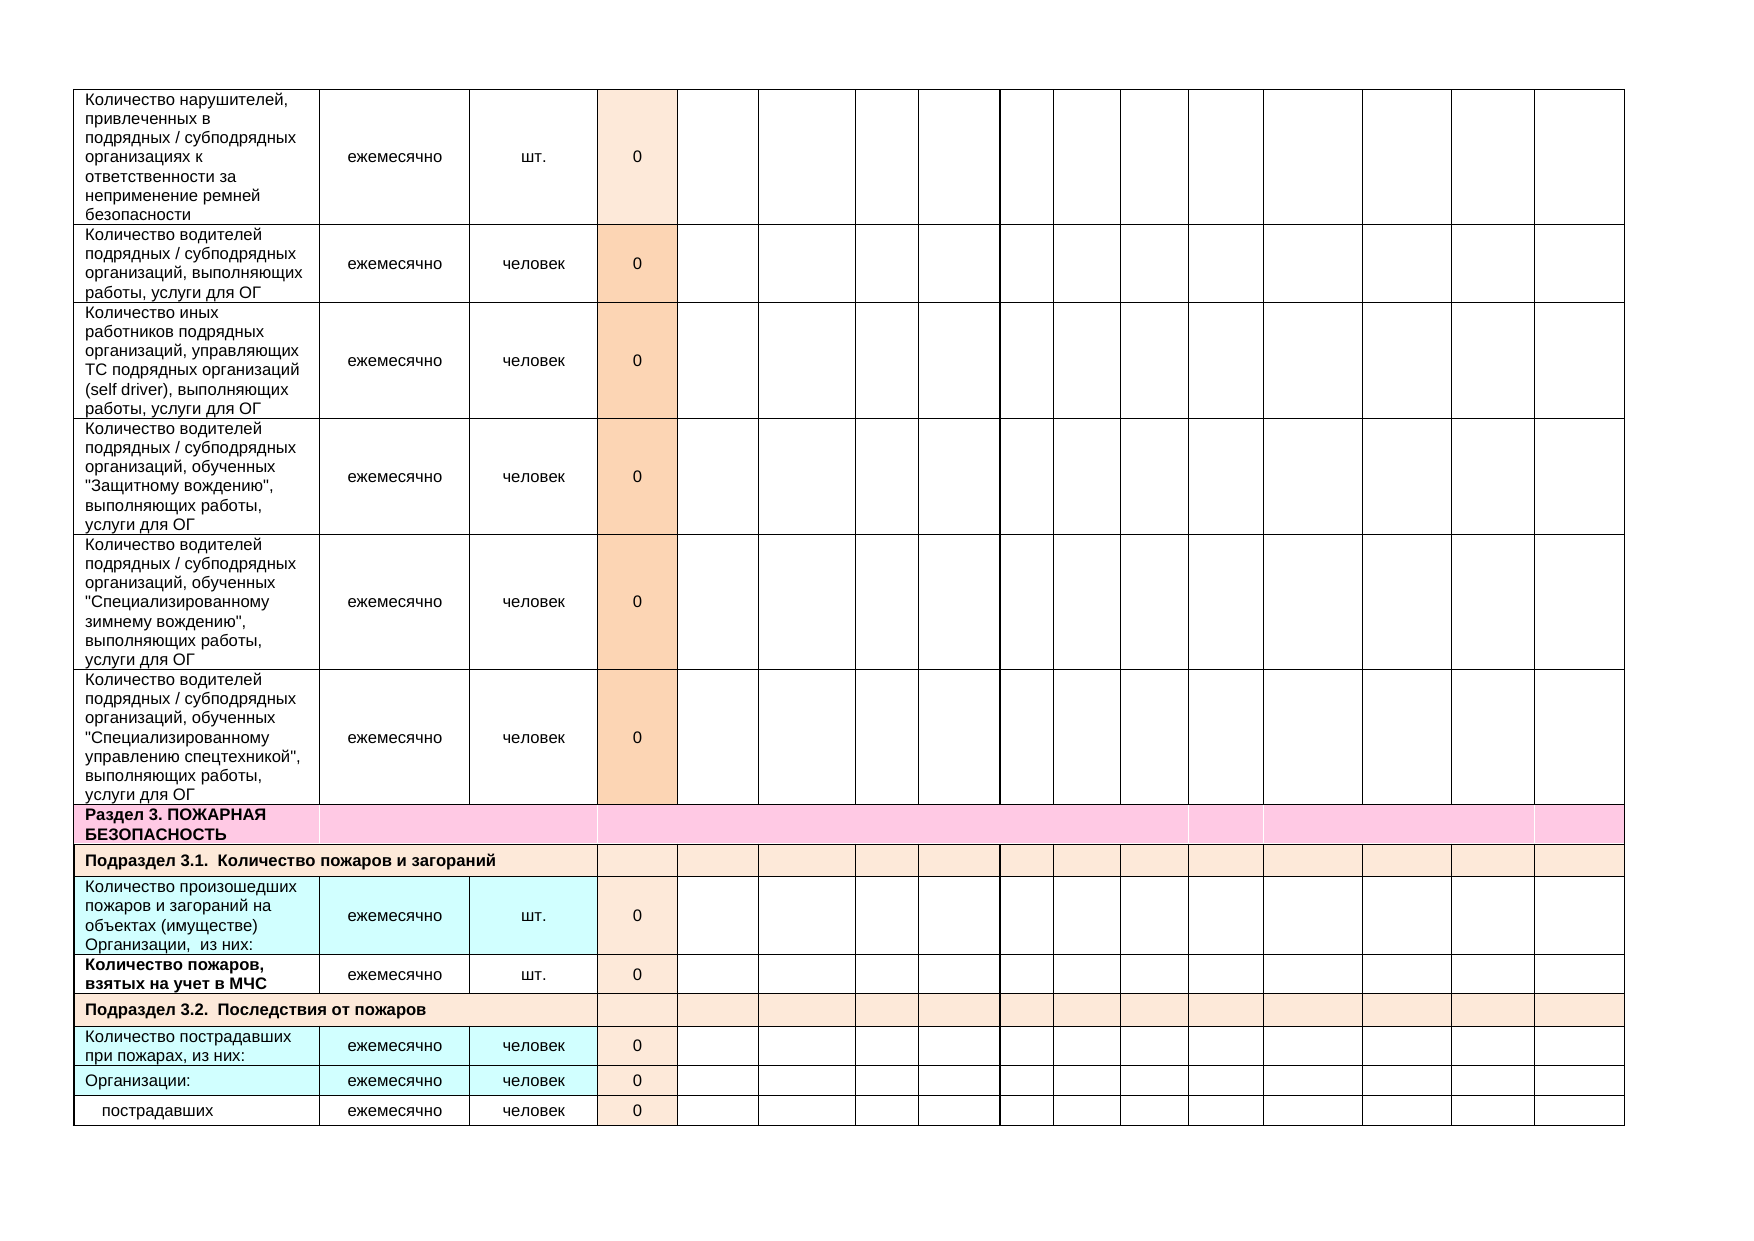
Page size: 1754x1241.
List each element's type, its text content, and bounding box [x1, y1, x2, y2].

table_cell [1535, 90, 1624, 224]
table_cell [1264, 90, 1362, 224]
table_cell [1054, 419, 1120, 534]
table_cell [678, 670, 758, 804]
table_cell [1189, 805, 1263, 843]
table_cell [919, 303, 999, 418]
table_cell 0 [598, 670, 677, 804]
table_cell [919, 1096, 999, 1125]
table_cell [1264, 1027, 1362, 1065]
table_cell [1189, 535, 1263, 669]
table_cell [1535, 994, 1624, 1026]
table_cell [1189, 670, 1263, 804]
table_cell [1363, 805, 1452, 843]
table_cell 0 [598, 877, 677, 954]
table_cell [1001, 670, 1053, 804]
table_cell [856, 1027, 918, 1065]
table_cell [1452, 535, 1534, 669]
table_cell [1121, 303, 1188, 418]
table_cell [1452, 225, 1534, 302]
table_cell [1054, 877, 1120, 954]
table_cell [1264, 419, 1362, 534]
table_cell [919, 90, 999, 224]
table_cell [759, 845, 855, 876]
table_cell [1452, 1096, 1534, 1125]
table_cell [1121, 805, 1188, 843]
table_cell 0 [598, 1066, 677, 1095]
table_cell [1054, 805, 1121, 843]
table_cell [856, 1066, 918, 1095]
table_cell [1535, 1096, 1624, 1125]
table_cell [1363, 419, 1451, 534]
table_cell ежемесячно [320, 1066, 469, 1095]
table_cell [759, 805, 856, 843]
table_cell [1054, 845, 1120, 876]
table_cell [1363, 1027, 1451, 1065]
table_cell Количество произошедших пожаров и загораний на объектах (имуществе) Организации, из них: [75, 877, 319, 954]
table_cell человек [470, 670, 597, 804]
table_cell [1001, 535, 1053, 669]
table_cell человек [470, 419, 597, 534]
table_cell [678, 994, 758, 1026]
table_cell [1001, 225, 1053, 302]
table_cell [856, 90, 918, 224]
table_cell [678, 877, 758, 954]
table_cell [1001, 1096, 1053, 1125]
table_cell Количество нарушителей, привлеченных в подрядных / субподрядных организациях к ответственности за неприменение ремней безопасности [74, 90, 319, 224]
table_cell [1121, 419, 1188, 534]
table_cell [856, 805, 918, 843]
table_cell [919, 1066, 999, 1095]
table_cell [1363, 535, 1451, 669]
table_cell 0 [598, 535, 677, 669]
table_cell [759, 1096, 855, 1125]
table_cell [678, 225, 758, 302]
table_cell 0 [598, 303, 677, 418]
table_cell [1001, 994, 1053, 1026]
table_cell [1264, 1066, 1362, 1095]
table_cell [1001, 90, 1053, 224]
table_cell [856, 994, 918, 1026]
table_cell Подраздел 3.2. Последствия от пожаров [75, 994, 597, 1026]
table_cell [759, 670, 855, 804]
table_cell [759, 1027, 855, 1065]
table_cell [1121, 670, 1188, 804]
table_cell [1121, 1096, 1188, 1125]
table_cell [919, 535, 999, 669]
table_cell [1535, 877, 1624, 954]
table_cell ежемесячно [320, 670, 469, 804]
table_cell [918, 805, 1000, 843]
table_cell [1264, 955, 1362, 993]
table_cell ежемесячно [320, 877, 469, 954]
table_cell [1264, 225, 1362, 302]
table_cell [1121, 535, 1188, 669]
table_cell [1189, 845, 1263, 876]
table_cell Количество пострадавших при пожарах, из них: [75, 1027, 319, 1065]
table_cell [1189, 955, 1263, 993]
table_cell Организации: [75, 1066, 319, 1095]
table_cell [1363, 1066, 1451, 1095]
table_cell [678, 1066, 758, 1095]
table_cell [1001, 419, 1053, 534]
table_cell [1121, 845, 1188, 876]
table_cell [1264, 535, 1362, 669]
table_cell [1189, 1096, 1263, 1125]
table_cell человек [470, 225, 597, 302]
table_cell [1535, 1027, 1624, 1065]
table_cell [1189, 1027, 1263, 1065]
table_cell [1452, 805, 1534, 843]
table_cell ежемесячно [320, 955, 469, 993]
table_cell ежемесячно [320, 303, 469, 418]
table_cell [1264, 845, 1362, 876]
table_cell [1189, 303, 1263, 418]
table_cell [1452, 994, 1534, 1026]
table_cell [1001, 845, 1053, 876]
table_cell [919, 670, 999, 804]
table_cell [1264, 877, 1362, 954]
table_cell Количество водителей подрядных / субподрядных организаций, обученных "Специализированному зимнему вождению", выполняющих работы, услуги для ОГ [74, 535, 319, 669]
table_cell [759, 994, 855, 1026]
table_cell ежемесячно [320, 1027, 469, 1065]
table_cell [1001, 877, 1053, 954]
table_cell ежемесячно [320, 535, 469, 669]
table_cell человек [470, 1096, 597, 1125]
table_cell ежемесячно [320, 419, 469, 534]
table_cell [1452, 1027, 1534, 1065]
table_cell Количество водителей подрядных / субподрядных организаций, обученных "Специализированному управлению спецтехникой", выполняющих работы, услуги для ОГ [74, 670, 319, 804]
table_cell [1535, 670, 1624, 804]
table_cell шт. [470, 877, 597, 954]
table_cell [1535, 1066, 1624, 1095]
table_cell [678, 1096, 758, 1125]
table_cell [919, 955, 999, 993]
table_cell [856, 670, 918, 804]
table_cell [1363, 303, 1451, 418]
table_cell [759, 419, 855, 534]
table_cell [678, 535, 758, 669]
table_cell [1054, 1066, 1120, 1095]
table_cell 0 [598, 955, 677, 993]
table_cell [1001, 1066, 1053, 1095]
table_cell [1363, 994, 1451, 1026]
table_cell [1121, 1027, 1188, 1065]
table_cell [919, 225, 999, 302]
table_cell человек [470, 1066, 597, 1095]
table_cell [1121, 225, 1188, 302]
table_cell [759, 225, 855, 302]
table_cell [919, 845, 999, 876]
table_cell [1054, 994, 1120, 1026]
table_cell [1363, 1096, 1451, 1125]
table_cell [678, 303, 758, 418]
table_cell [677, 805, 759, 843]
table_cell [598, 994, 677, 1026]
table_cell [856, 955, 918, 993]
table_cell человек [470, 1027, 597, 1065]
table_cell [1452, 419, 1534, 534]
table_cell [1189, 1066, 1263, 1095]
table_cell 0 [598, 90, 677, 224]
table_cell [1000, 805, 1054, 843]
table_cell [919, 1027, 999, 1065]
table_cell [598, 845, 677, 876]
table_cell [1452, 955, 1534, 993]
table_cell [759, 1066, 855, 1095]
table_cell 0 [598, 419, 677, 534]
table_cell [1054, 225, 1120, 302]
table_cell [1363, 845, 1451, 876]
table_cell Количество водителей подрядных / субподрядных организаций, обученных "Защитному вождению", выполняющих работы, услуги для ОГ [74, 419, 319, 534]
table_cell [678, 955, 758, 993]
table_cell [1264, 805, 1363, 843]
table_cell 0 [598, 225, 677, 302]
table_cell [1452, 670, 1534, 804]
table_cell [1452, 845, 1534, 876]
table_cell [1054, 1096, 1120, 1125]
table_cell [1189, 90, 1263, 224]
table_cell пострадавших [75, 1096, 319, 1125]
table_cell [856, 877, 918, 954]
table_cell человек [470, 303, 597, 418]
table_cell Количество иных работников подрядных организаций, управляющих ТС подрядных организаций (self driver), выполняющих работы, услуги для ОГ [74, 303, 319, 418]
table_cell [678, 1027, 758, 1065]
table_cell [1264, 670, 1362, 804]
table_cell [1189, 994, 1263, 1026]
table_cell [759, 90, 855, 224]
table_cell [856, 1096, 918, 1125]
table_cell [856, 225, 918, 302]
table_cell [759, 303, 855, 418]
table_cell [678, 419, 758, 534]
table_cell [1121, 1066, 1188, 1095]
table_cell [919, 994, 999, 1026]
table_cell [759, 955, 855, 993]
table_cell [1535, 535, 1624, 669]
table_cell [320, 805, 470, 843]
table_cell [856, 535, 918, 669]
table_cell [1001, 955, 1053, 993]
table_cell [1189, 225, 1263, 302]
table_cell [1121, 994, 1188, 1026]
table_cell [1264, 303, 1362, 418]
table_cell ежемесячно [320, 90, 469, 224]
table_cell [1121, 877, 1188, 954]
table_cell [1535, 805, 1624, 843]
table_cell [1363, 670, 1451, 804]
table_cell 0 [598, 1027, 677, 1065]
table_cell [1452, 90, 1534, 224]
table_cell [678, 90, 758, 224]
table_cell [678, 845, 758, 876]
table_cell шт. [470, 90, 597, 224]
table_cell [759, 877, 855, 954]
table_cell [1363, 955, 1451, 993]
table_cell [919, 877, 999, 954]
table_cell [1054, 670, 1120, 804]
table_cell [1452, 1066, 1534, 1095]
table_cell ежемесячно [320, 225, 469, 302]
table_cell [1054, 955, 1120, 993]
table_cell [470, 805, 597, 843]
table_cell [598, 805, 677, 843]
table_cell [1452, 303, 1534, 418]
table_cell [1054, 303, 1120, 418]
table_cell [1535, 955, 1624, 993]
table_cell [1001, 303, 1053, 418]
table_cell Количество пожаров, взятых на учет в МЧС [75, 955, 319, 993]
table_cell [1189, 877, 1263, 954]
table_cell [1121, 955, 1188, 993]
table_cell [1363, 225, 1451, 302]
table_cell [1535, 419, 1624, 534]
table_cell [759, 535, 855, 669]
table_cell человек [470, 535, 597, 669]
table_cell [1535, 845, 1624, 876]
table_cell [919, 419, 999, 534]
table_cell [856, 419, 918, 534]
table_cell шт. [470, 955, 597, 993]
table_cell [1264, 1096, 1362, 1125]
table_cell [1054, 535, 1120, 669]
table_cell [1535, 303, 1624, 418]
table_cell [856, 845, 918, 876]
table_cell [1121, 90, 1188, 224]
table_cell [1001, 1027, 1053, 1065]
table_cell Раздел 3. ПОЖАРНАЯ БЕЗОПАСНОСТЬ [74, 805, 319, 843]
table_cell 0 [598, 1096, 677, 1125]
table_cell [1452, 877, 1534, 954]
table_cell [1189, 419, 1263, 534]
table_cell [856, 303, 918, 418]
table_cell [1363, 877, 1451, 954]
table_cell Количество водителей подрядных / субподрядных организаций, выполняющих работы, услуги для ОГ [74, 225, 319, 302]
table_cell [1054, 90, 1120, 224]
table_cell Подраздел 3.1. Количество пожаров и загораний [75, 845, 597, 876]
table_cell [1363, 90, 1451, 224]
table_cell ежемесячно [320, 1096, 469, 1125]
table_cell [1535, 225, 1624, 302]
table_cell [1264, 994, 1362, 1026]
table_cell [1054, 1027, 1120, 1065]
